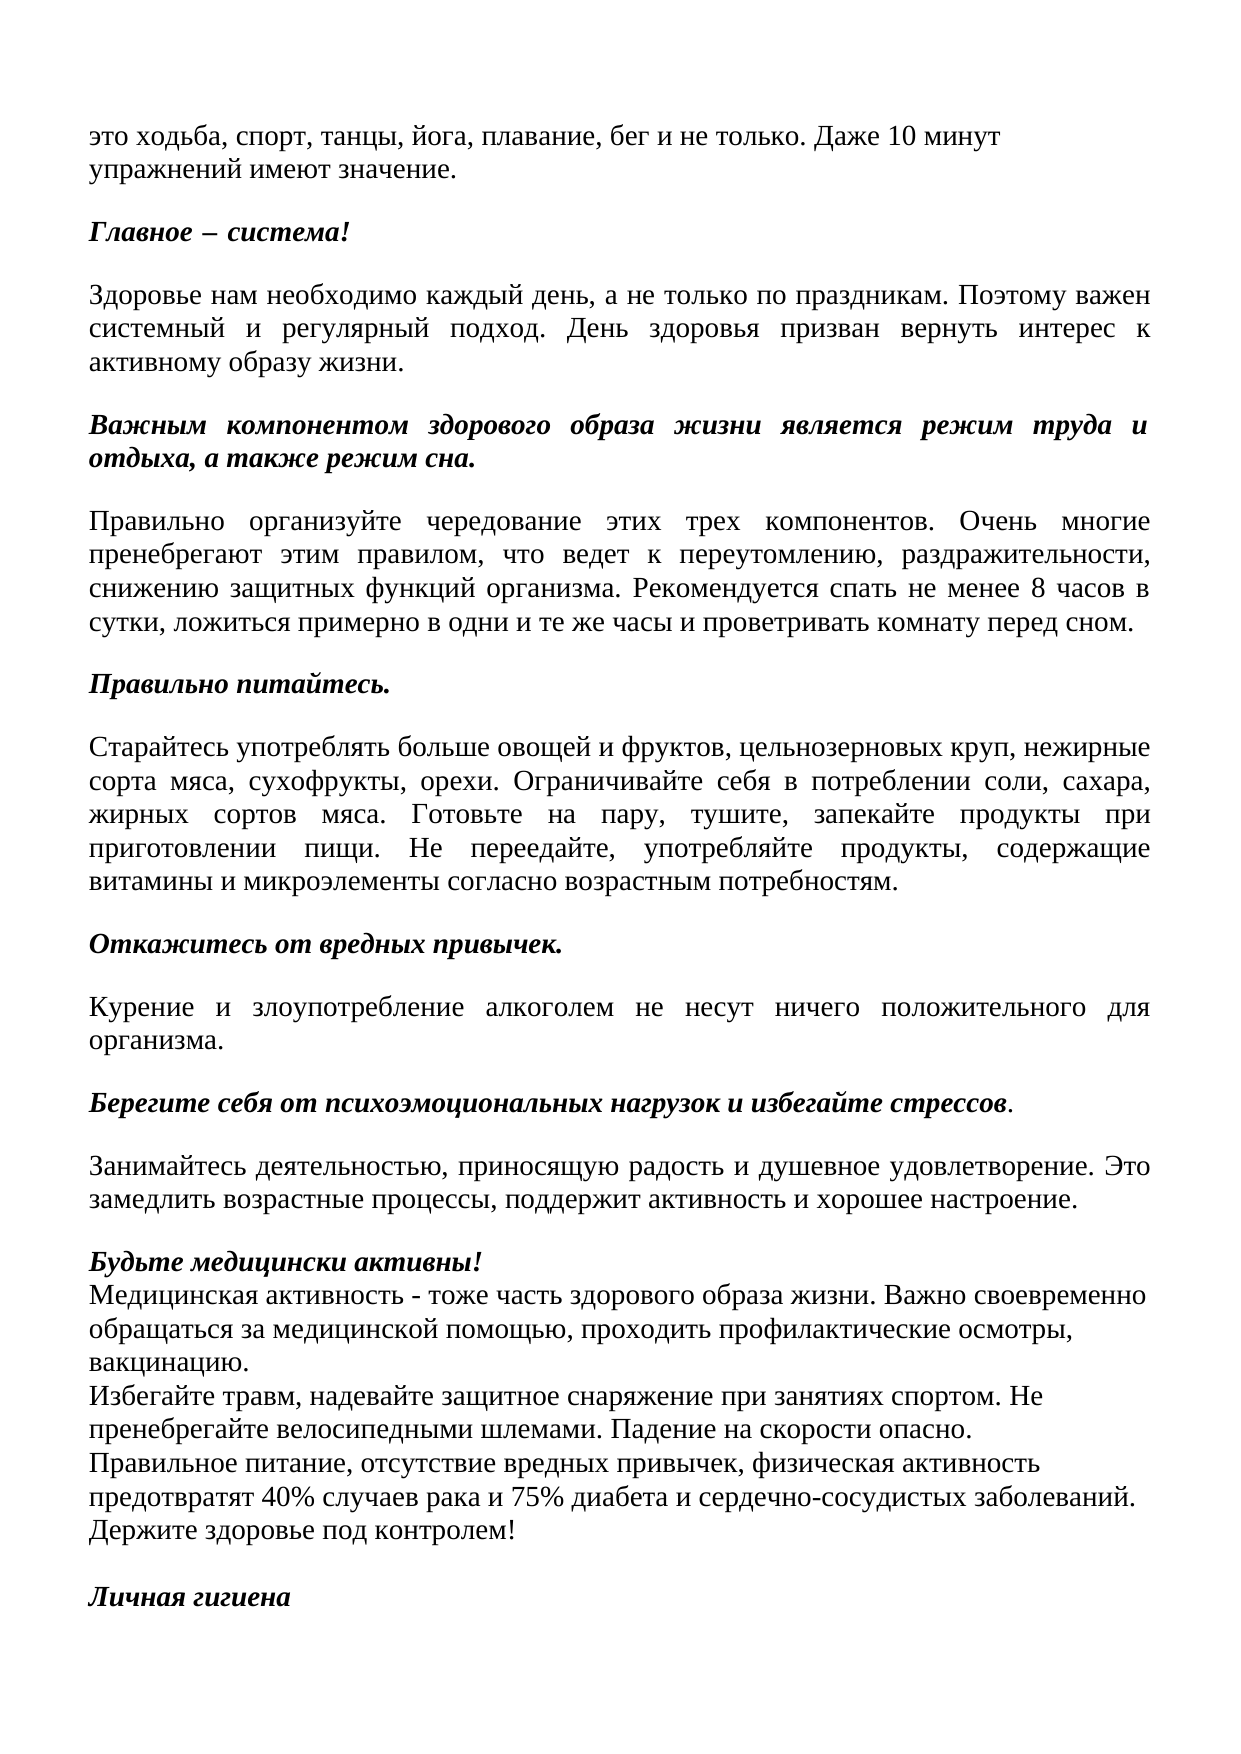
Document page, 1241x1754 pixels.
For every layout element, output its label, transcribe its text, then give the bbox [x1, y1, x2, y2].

text Правильное питание, отсутствие вредных привычек, физическая активность предотвратят 40% случаев рака и 75% диабета и сердечно-сосудистых заболеваний. Держите здоровье под контролем! [89, 1445, 1152, 1546]
text Откажитесь от вредных привычек. [89, 926, 1152, 959]
text Правильно питайтесь. [89, 666, 1152, 700]
text Будьте медицински активны! [89, 1244, 1152, 1277]
text Избегайте травм, надевайте защитное снаряжение при занятиях спортом. Не пренебрегайте велосипедными шлемами. Падение на скорости опасно. [89, 1378, 1152, 1445]
text Здоровье нам необходимо каждый день, а не только по праздникам. Поэтому важен системный и регулярный подход. День здоровья призван вернуть интерес к активному образу жизни. [89, 277, 1152, 378]
text Берегите себя от психоэмоциональных нагрузок и избегайте стрессов. [89, 1085, 1152, 1118]
text Главное – система! [89, 214, 1152, 248]
text Занимайтесь деятельностью, приносящую радость и душевное удовлетворение. Это замедлить возрастные процессы, поддержит активность и хорошее настроение. [89, 1148, 1152, 1215]
text Личная гигиена [89, 1579, 1152, 1613]
text Медицинская активность - тоже часть здорового образа жизни. Важно своевременно обращаться за медицинской помощью, проходить профилактические осмотры, вакцинацию. [89, 1277, 1152, 1378]
text Старайтесь употреблять больше овощей и фруктов, цельнозерновых круп, нежирные сорта мяса, сухофрукты, орехи. Ограничивайте себя в потреблении соли, сахара, жирных сортов мяса. Готовьте на пару, тушите, запекайте продукты при приготовлении пищи. Не переедайте, употребляйте продукты, содержащие витамины и микроэлементы согласно возрастным потребностям. [89, 729, 1152, 897]
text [89, 118, 1152, 185]
text Курение и злоупотребление алкоголем не несут ничего положительного для организма. [89, 989, 1152, 1056]
text Важным компонентом здорового образа жизни является режим труда и отдыха, а также режим сна. [476, 407, 1152, 474]
text Правильно организуйте чередование этих трех компонентов. Очень многие пренебрегают этим правилом, что ведет к переутомлению, раздражительности, снижению защитных функций организма. Рекомендуется спать не менее 8 часов в сутки, ложиться примерно в одни и те же часы и проветривать комнату перед сном. [89, 503, 1152, 637]
